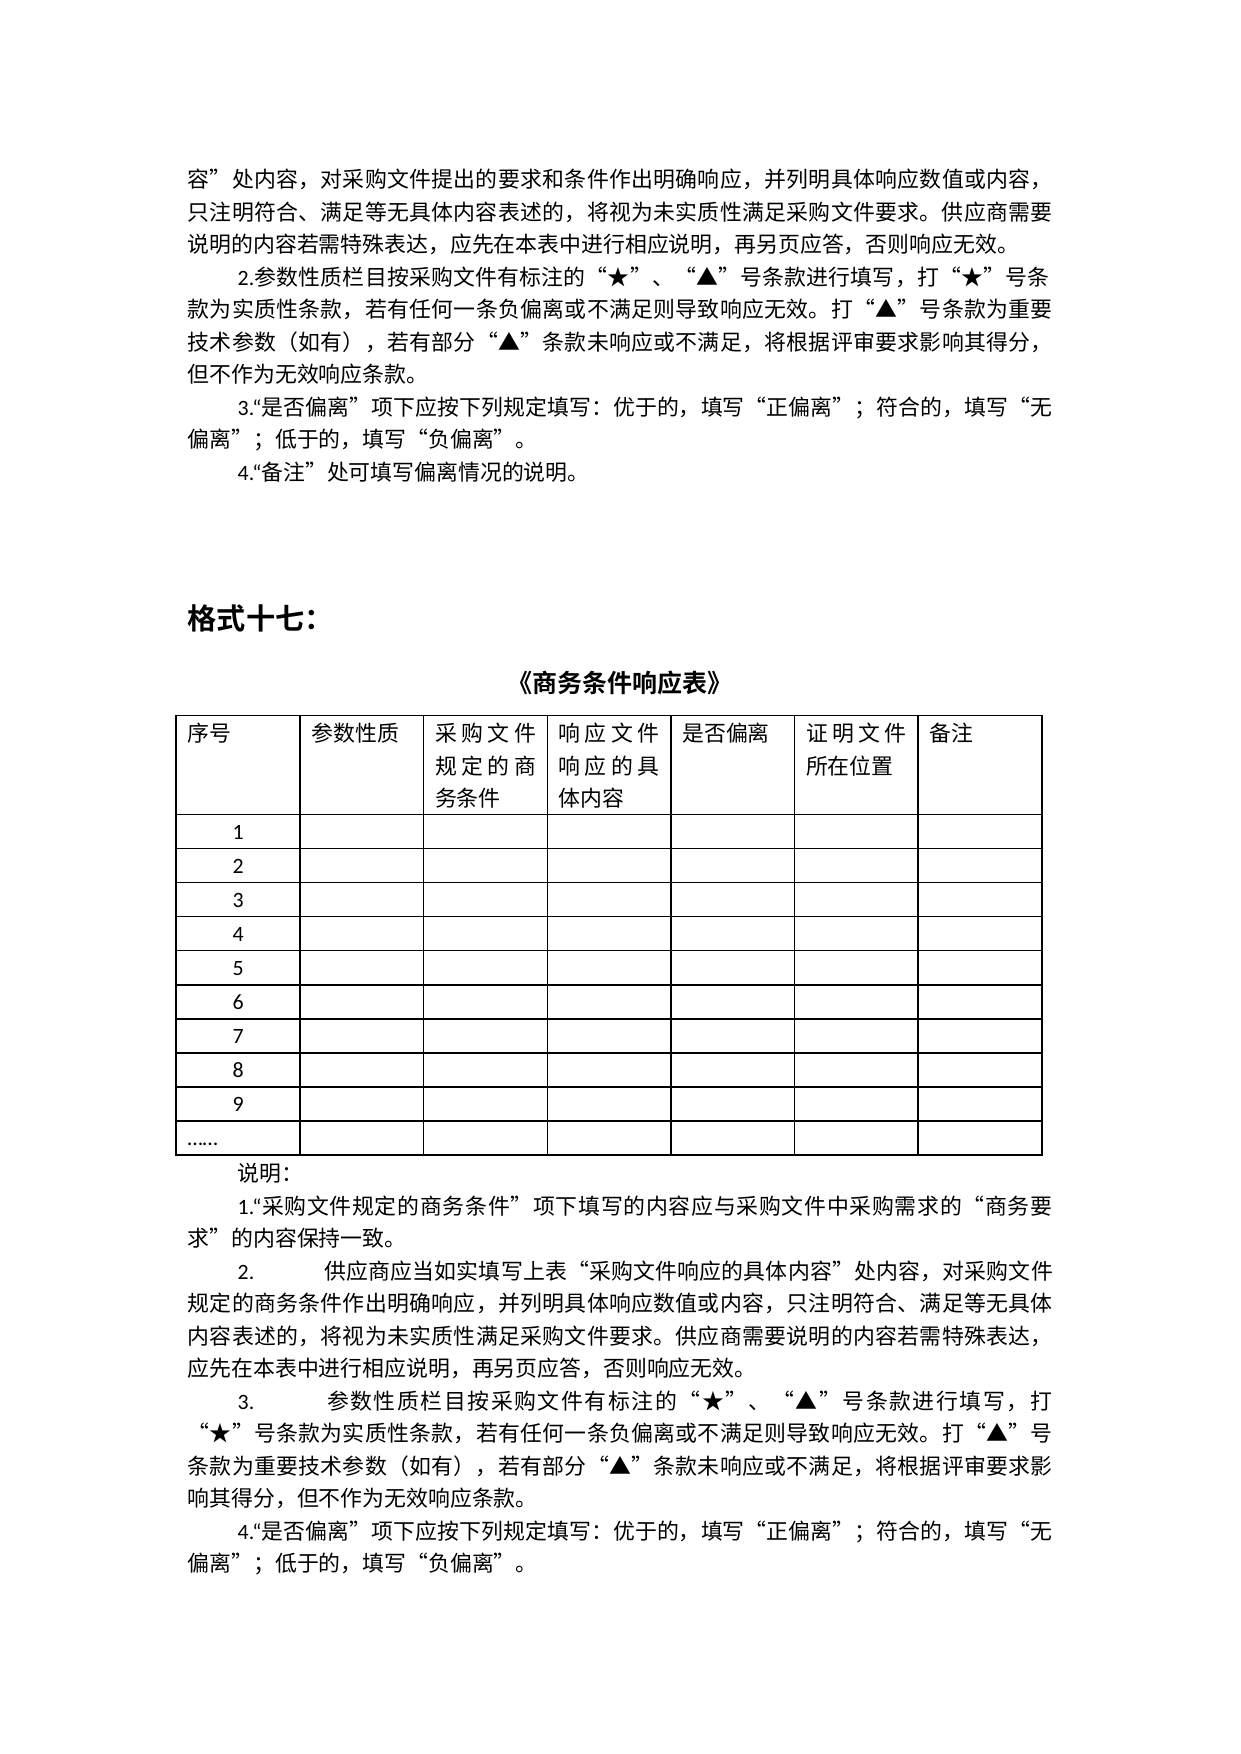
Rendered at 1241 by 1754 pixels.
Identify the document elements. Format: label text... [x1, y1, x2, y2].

table_cell [301, 1020, 423, 1052]
table_cell [424, 986, 547, 1018]
table_cell [424, 815, 547, 848]
table_cell [795, 849, 917, 882]
text 说明： [187, 1156, 1053, 1188]
table_cell [919, 1020, 1041, 1052]
table_cell [424, 849, 547, 882]
text 格式十七： [187, 584, 1053, 649]
table_cell [301, 815, 423, 848]
table_cell [548, 815, 670, 848]
table_header 是否偏离 [672, 716, 794, 813]
table_cell 3 [177, 883, 299, 916]
table_cell [795, 1122, 917, 1154]
table_cell 6 [177, 986, 299, 1018]
table_cell [548, 951, 670, 984]
text 3.“是否偏离”项下应按下列规定填写：优于的，填写“正偏离”；符合的，填写“无偏离”；低于的，填写“负偏离”。 [187, 389, 1053, 454]
table_cell [919, 917, 1041, 950]
table_cell 5 [177, 951, 299, 984]
table_cell [548, 1122, 670, 1154]
table_cell [672, 1122, 794, 1154]
table_cell [795, 883, 917, 916]
table_cell [672, 849, 794, 882]
table_cell [919, 986, 1041, 1018]
table_cell 2 [177, 849, 299, 882]
text 2.参数性质栏目按采购文件有标注的“★”、“▲”号条款进行填写，打“★”号条款为实质性条款，若有任何一条负偏离或不满足则导致响应无效。打“▲”号条款为重要技术参数（如有），若有部分“▲”条款未响应或不满足，将根据评审要求影响其得分，但不作为无效响应条款。 [187, 259, 1053, 389]
table_cell 7 [177, 1020, 299, 1052]
table_header 序号 [177, 716, 299, 813]
table_header 响应文件响应的具体内容 [548, 716, 670, 813]
table_cell [548, 1020, 670, 1052]
table_cell [919, 1054, 1041, 1086]
table_cell [548, 883, 670, 916]
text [187, 162, 1053, 259]
table_cell [672, 815, 794, 848]
table_cell [548, 986, 670, 1018]
table_cell [919, 1122, 1041, 1154]
table_cell [548, 1088, 670, 1120]
table_cell [919, 849, 1041, 882]
table_cell [424, 917, 547, 950]
table_cell [301, 1122, 423, 1154]
table_header 证明文件所在位置 [795, 716, 917, 813]
table_cell [301, 917, 423, 950]
table_cell [672, 951, 794, 984]
table_cell [301, 986, 423, 1018]
table_cell [795, 1020, 917, 1052]
table_cell [672, 917, 794, 950]
table_cell [795, 917, 917, 950]
table_cell [795, 951, 917, 984]
text 1.“采购文件规定的商务条件”项下填写的内容应与采购文件中采购需求的“商务要求”的内容保持一致。 [187, 1188, 1053, 1253]
text 3. 参数性质栏目按采购文件有标注的“★”、“▲”号条款进行填写，打“★”号条款为实质性条款，若有任何一条负偏离或不满足则导致响应无效。打“▲”号条款为重要技术参数（如有），若有部分“▲”条款未响应或不满足，将根据评审要求影响其得分，但不作为无效响应条款。 [187, 1383, 1053, 1513]
table_cell [424, 1054, 547, 1086]
table_cell …… [177, 1122, 299, 1154]
text 4.“是否偏离”项下应按下列规定填写：优于的，填写“正偏离”；符合的，填写“无偏离”；低于的，填写“负偏离”。 [187, 1513, 1053, 1578]
table_cell 9 [177, 1088, 299, 1120]
table_cell 1 [177, 815, 299, 848]
table_cell [672, 883, 794, 916]
table_cell 4 [177, 917, 299, 950]
table_cell [919, 883, 1041, 916]
table_cell [672, 1020, 794, 1052]
table_cell [548, 1054, 670, 1086]
table_cell [424, 1020, 547, 1052]
table_cell [301, 1088, 423, 1120]
table_cell [672, 1088, 794, 1120]
table_cell [548, 917, 670, 950]
table_cell [919, 1088, 1041, 1120]
table_cell [301, 883, 423, 916]
table_cell [301, 849, 423, 882]
table_cell [548, 849, 670, 882]
table_cell [424, 1122, 547, 1154]
table_header 备注 [919, 716, 1041, 813]
table_header 参数性质 [301, 716, 423, 813]
table_cell [795, 815, 917, 848]
table_cell [301, 1054, 423, 1086]
table_cell [301, 951, 423, 984]
text 《商务条件响应表》 [187, 649, 1053, 714]
table_cell [919, 815, 1041, 848]
table_cell [795, 1054, 917, 1086]
text 2. 供应商应当如实填写上表“采购文件响应的具体内容”处内容，对采购文件规定的商务条件作出明确响应，并列明具体响应数值或内容，只注明符合、满足等无具体内容表述的，将视为未实质性满足采购文件要求。供应商需要说明的内容若需特殊表达，应先在本表中进行相应说明，再另页应答，否则响应无效。 [187, 1253, 1053, 1383]
text 4.“备注”处可填写偏离情况的说明。 [187, 454, 1053, 487]
table_cell [795, 1088, 917, 1120]
table_cell 8 [177, 1054, 299, 1086]
table_header 采购文件规定的商务条件 [424, 716, 547, 813]
table_cell [672, 986, 794, 1018]
table_cell [424, 883, 547, 916]
table_cell [424, 951, 547, 984]
table_cell [672, 1054, 794, 1086]
table_cell [919, 951, 1041, 984]
table_cell [795, 986, 917, 1018]
table_cell [424, 1088, 547, 1120]
